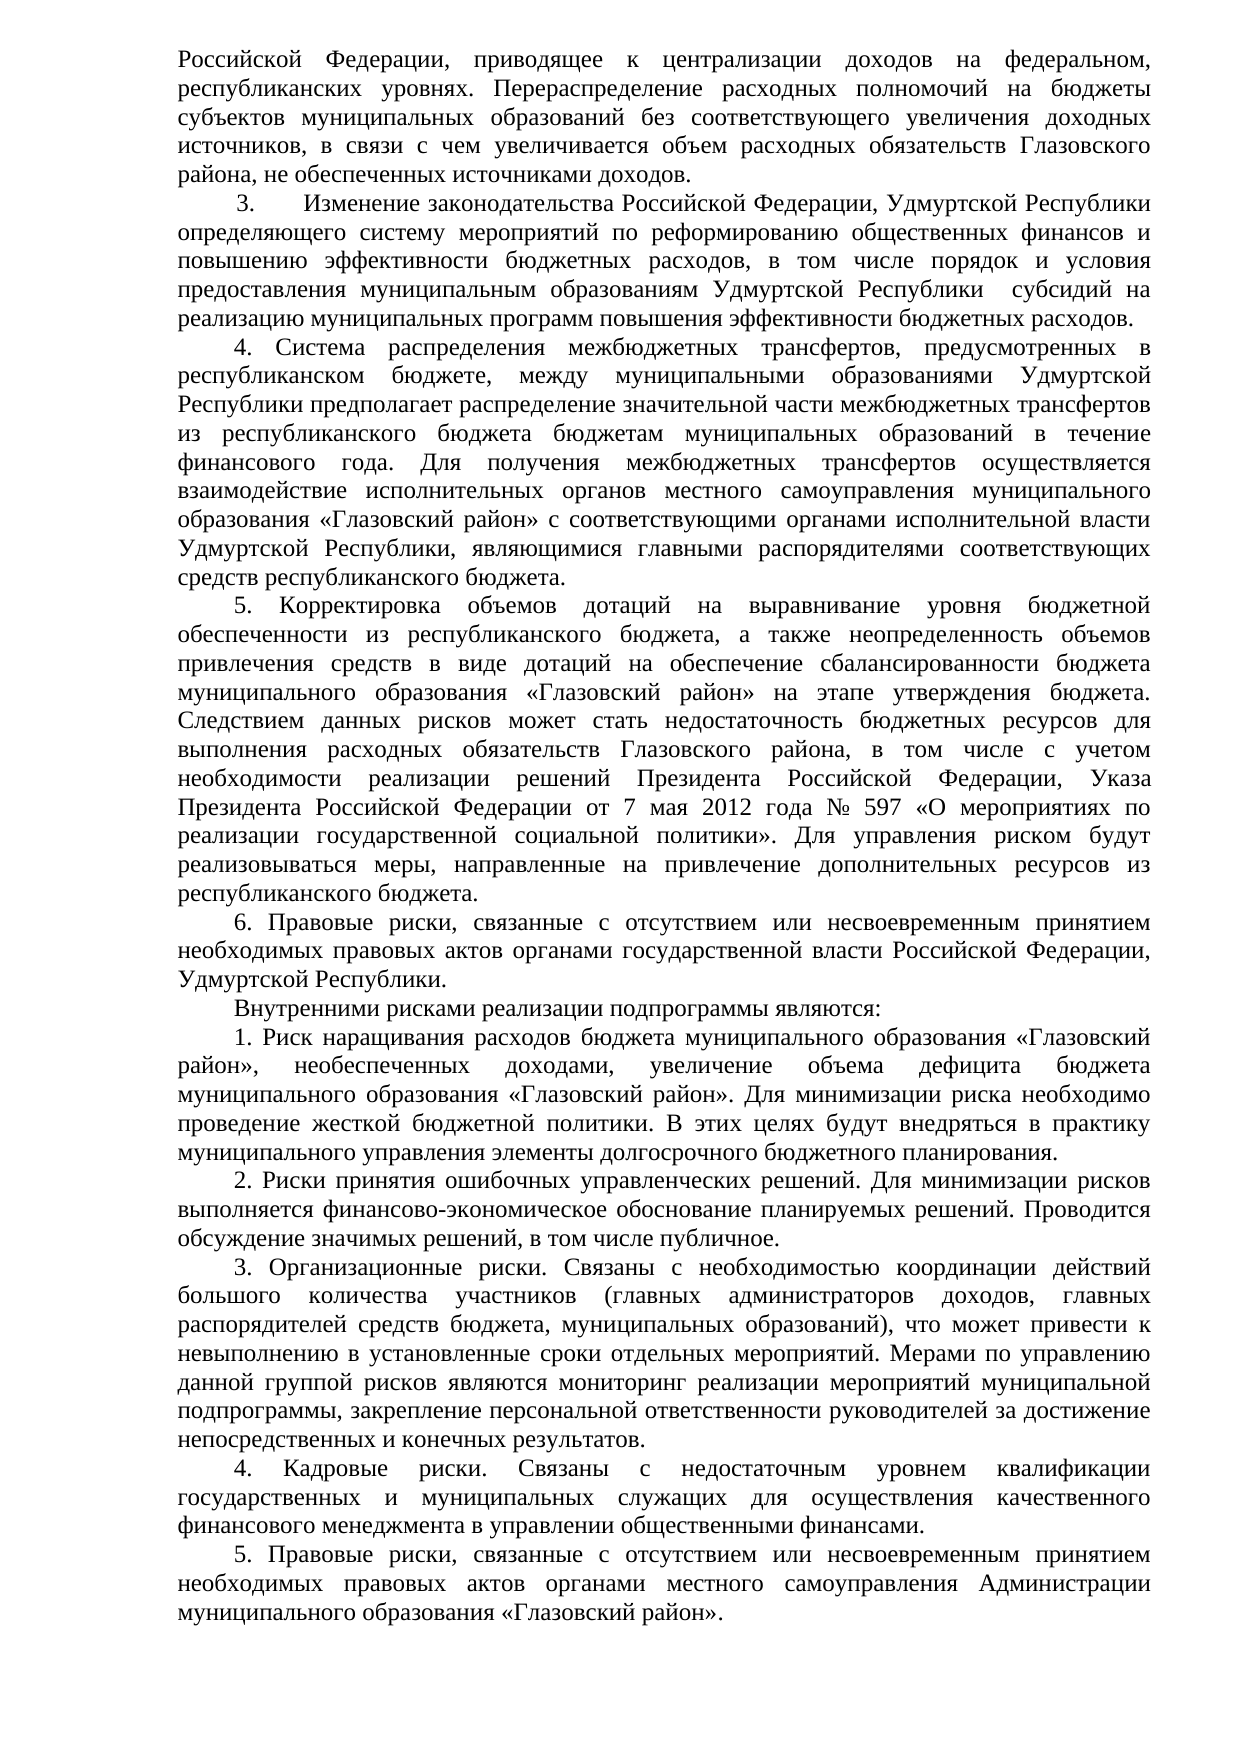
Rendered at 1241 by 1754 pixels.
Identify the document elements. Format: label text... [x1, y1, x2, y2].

text Внутренними рисками реализации подпрограммы являются: [177, 993, 1152, 1022]
text 5. Правовые риски, связанные с отсутствием или несвоевременным принятием необходимых правовых актов органами местного самоуправления Администрации муниципального образования «Глазовский район». [177, 1539, 1152, 1626]
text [177, 44, 1152, 188]
text 6. Правовые риски, связанные с отсутствием или несвоевременным принятием необходимых правовых актов органами государственной власти Российской Федерации, Удмуртской Республики. [177, 907, 1152, 993]
text 4. Кадровые риски. Связаны с недостаточным уровнем квалификации государственных и муниципальных служащих для осуществления качественного финансового менеджмента в управлении общественными финансами. [177, 1453, 1152, 1539]
text 1. Риск наращивания расходов бюджета муниципального образования «Глазовский район», необеспеченных доходами, увеличение объема дефицита бюджета муниципального образования «Глазовский район». Для минимизации риска необходимо проведение жесткой бюджетной политики. В этих целях будут внедряться в практику муниципального управления элементы долгосрочного бюджетного планирования. [177, 1022, 1152, 1166]
list Изменение законодательства Российской Федерации, Удмуртской Республики определяющего систему мероприятий по реформированию общественных финансов и повышению эффективности бюджетных расходов, в том числе порядок и условия предоставления муниципальным образованиям Удмуртской Республики субсидий на реализацию муниципальных программ повышения эффективности бюджетных расходов. [177, 188, 1152, 332]
text 2. Риски принятия ошибочных управленческих решений. Для минимизации рисков выполняется финансово-экономическое обоснование планируемых решений. Проводится обсуждение значимых решений, в том числе публичное. [177, 1166, 1152, 1252]
text 5. Корректировка объемов дотаций на выравнивание уровня бюджетной обеспеченности из республиканского бюджета, а также неопределенность объемов привлечения средств в виде дотаций на обеспечение сбалансированности бюджета муниципального образования «Глазовский район» на этапе утверждения бюджета. Следствием данных рисков может стать недостаточность бюджетных ресурсов для выполнения расходных обязательств Глазовского района, в том числе с учетом необходимости реализации решений Президента Российской Федерации, Указа Президента Российской Федерации от 7 мая 2012 года № 597 «О мероприятиях по реализации государственной социальной политики». Для управления риском будут реализовываться меры, направленные на привлечение дополнительных ресурсов из республиканского бюджета. [177, 591, 1152, 907]
text 4. Система распределения межбюджетных трансфертов, предусмотренных в республиканском бюджете, между муниципальными образованиями Удмуртской Республики предполагает распределение значительной части межбюджетных трансфертов из республиканского бюджета бюджетам муниципальных образований в течение финансового года. Для получения межбюджетных трансфертов осуществляется взаимодействие исполнительных органов местного самоуправления муниципального образования «Глазовский район» с соответствующими органами исполнительной власти Удмуртской Республики, являющимися главными распорядителями соответствующих средств республиканского бюджета. [177, 332, 1152, 591]
text 3. Организационные риски. Связаны с необходимостью координации действий большого количества участников (главных администраторов доходов, главных распорядителей средств бюджета, муниципальных образований), что может привести к невыполнению в установленные сроки отдельных мероприятий. Мерами по управлению данной группой рисков являются мониторинг реализации мероприятий муниципальной подпрограммы, закрепление персональной ответственности руководителей за достижение непосредственных и конечных результатов. [177, 1252, 1152, 1453]
